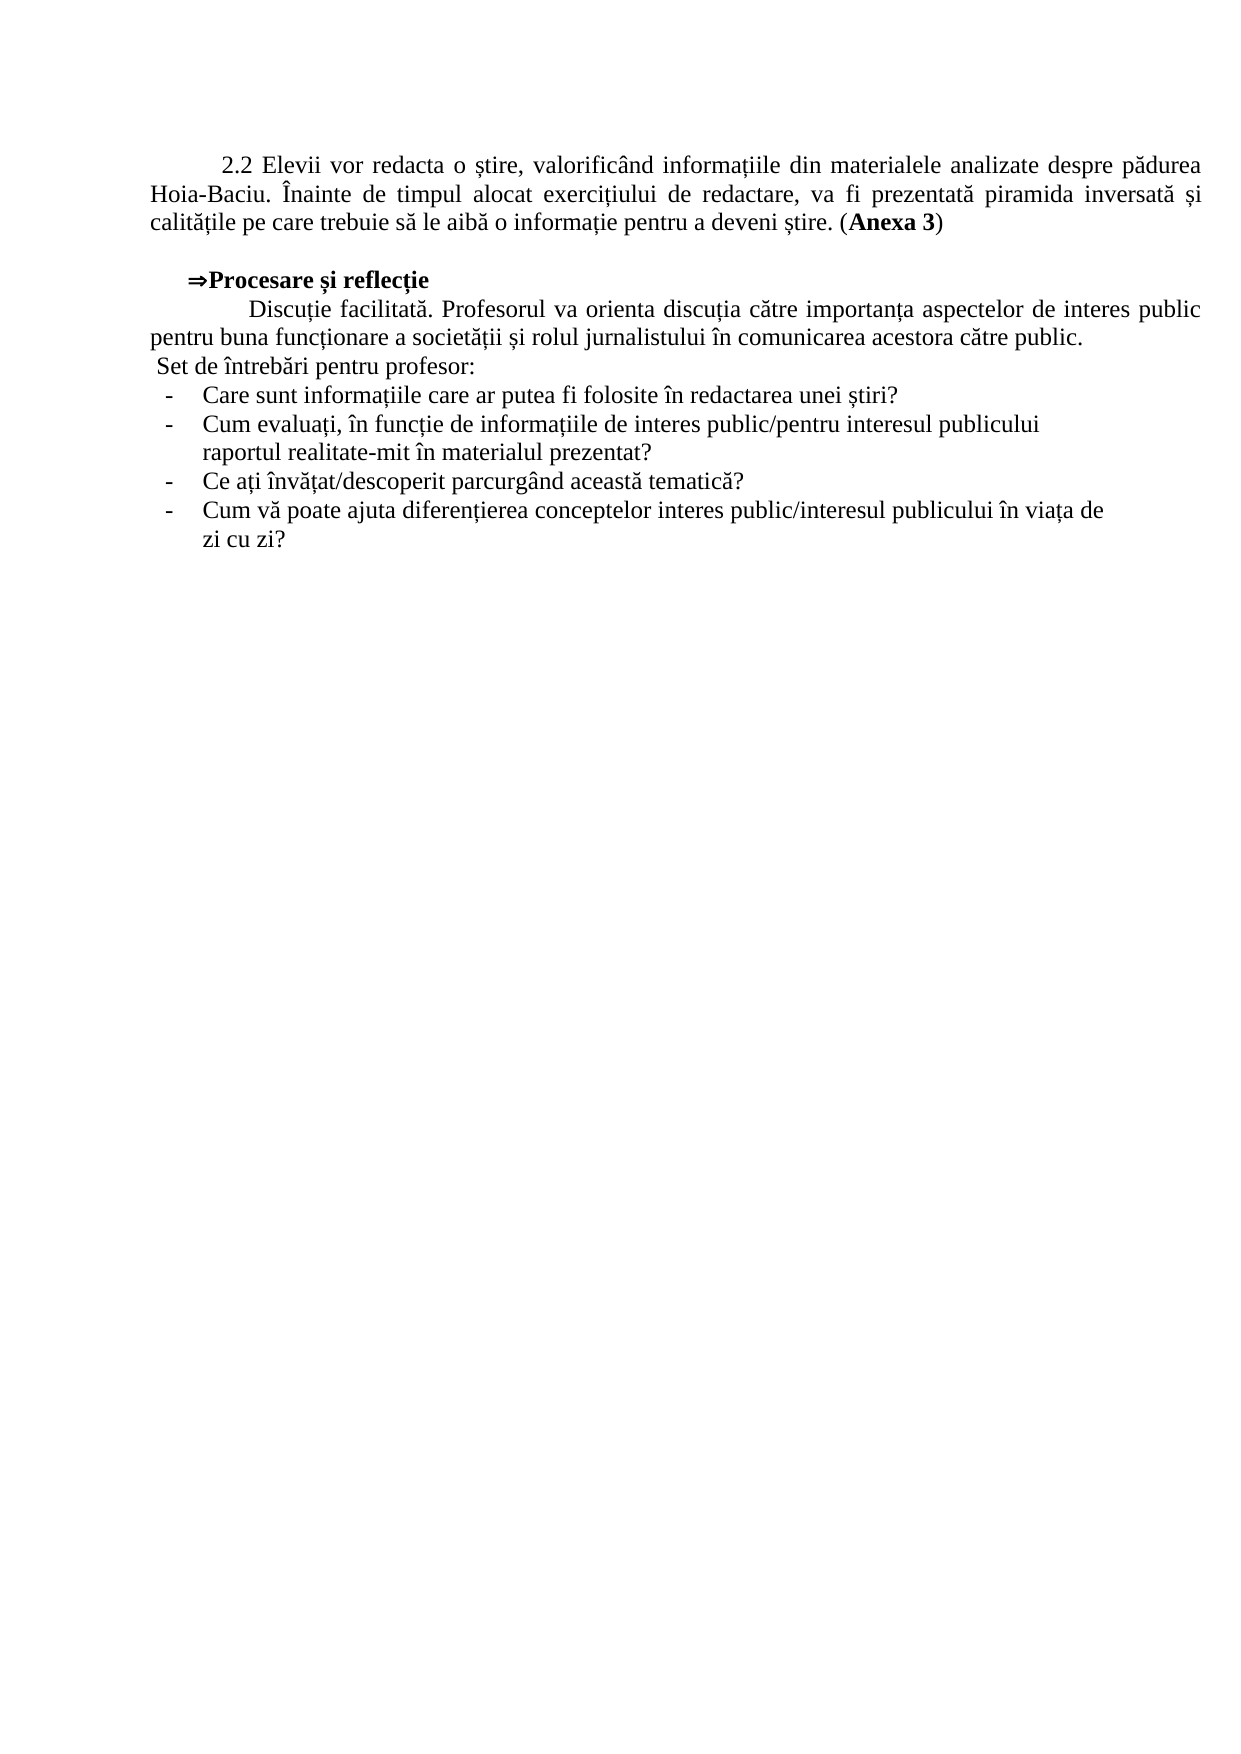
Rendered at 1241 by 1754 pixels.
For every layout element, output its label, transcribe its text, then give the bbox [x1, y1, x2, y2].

list Ce ați învățat/descoperit parcurgând această tematică? [165, 466, 1124, 495]
list Care sunt informațiile care ar putea fi folosite în redactarea unei știri? [165, 380, 1124, 409]
text 2.2 Elevii vor redacta o știre, valorificând informațiile din materialele analizate despre pădurea Hoia-Baciu. Înainte de timpul alocat exercițiului de redactare, va fi prezentată piramida inversată și calitățile pe care trebuie să le aibă o informație pentru a deveni știre. (Anexa 3) [150, 150, 1203, 236]
list Cum evaluați, în funcție de informațiile de interes public/pentru interesul publicului raportul realitate-mit în materialul prezentat? [165, 409, 1124, 466]
list Procesare și reflecție [187, 265, 1203, 294]
text Discuție facilitată. Profesorul va orienta discuția către importanța aspectelor de interes public pentru buna funcționare a societății și rolul jurnalistului în comunicarea acestora către public. [150, 294, 1203, 351]
list Cum vă poate ajuta diferențierea conceptelor interes public/interesul publicului în viața de zi cu zi? [165, 495, 1124, 552]
text Set de întrebări pentru profesor: [150, 351, 1124, 380]
